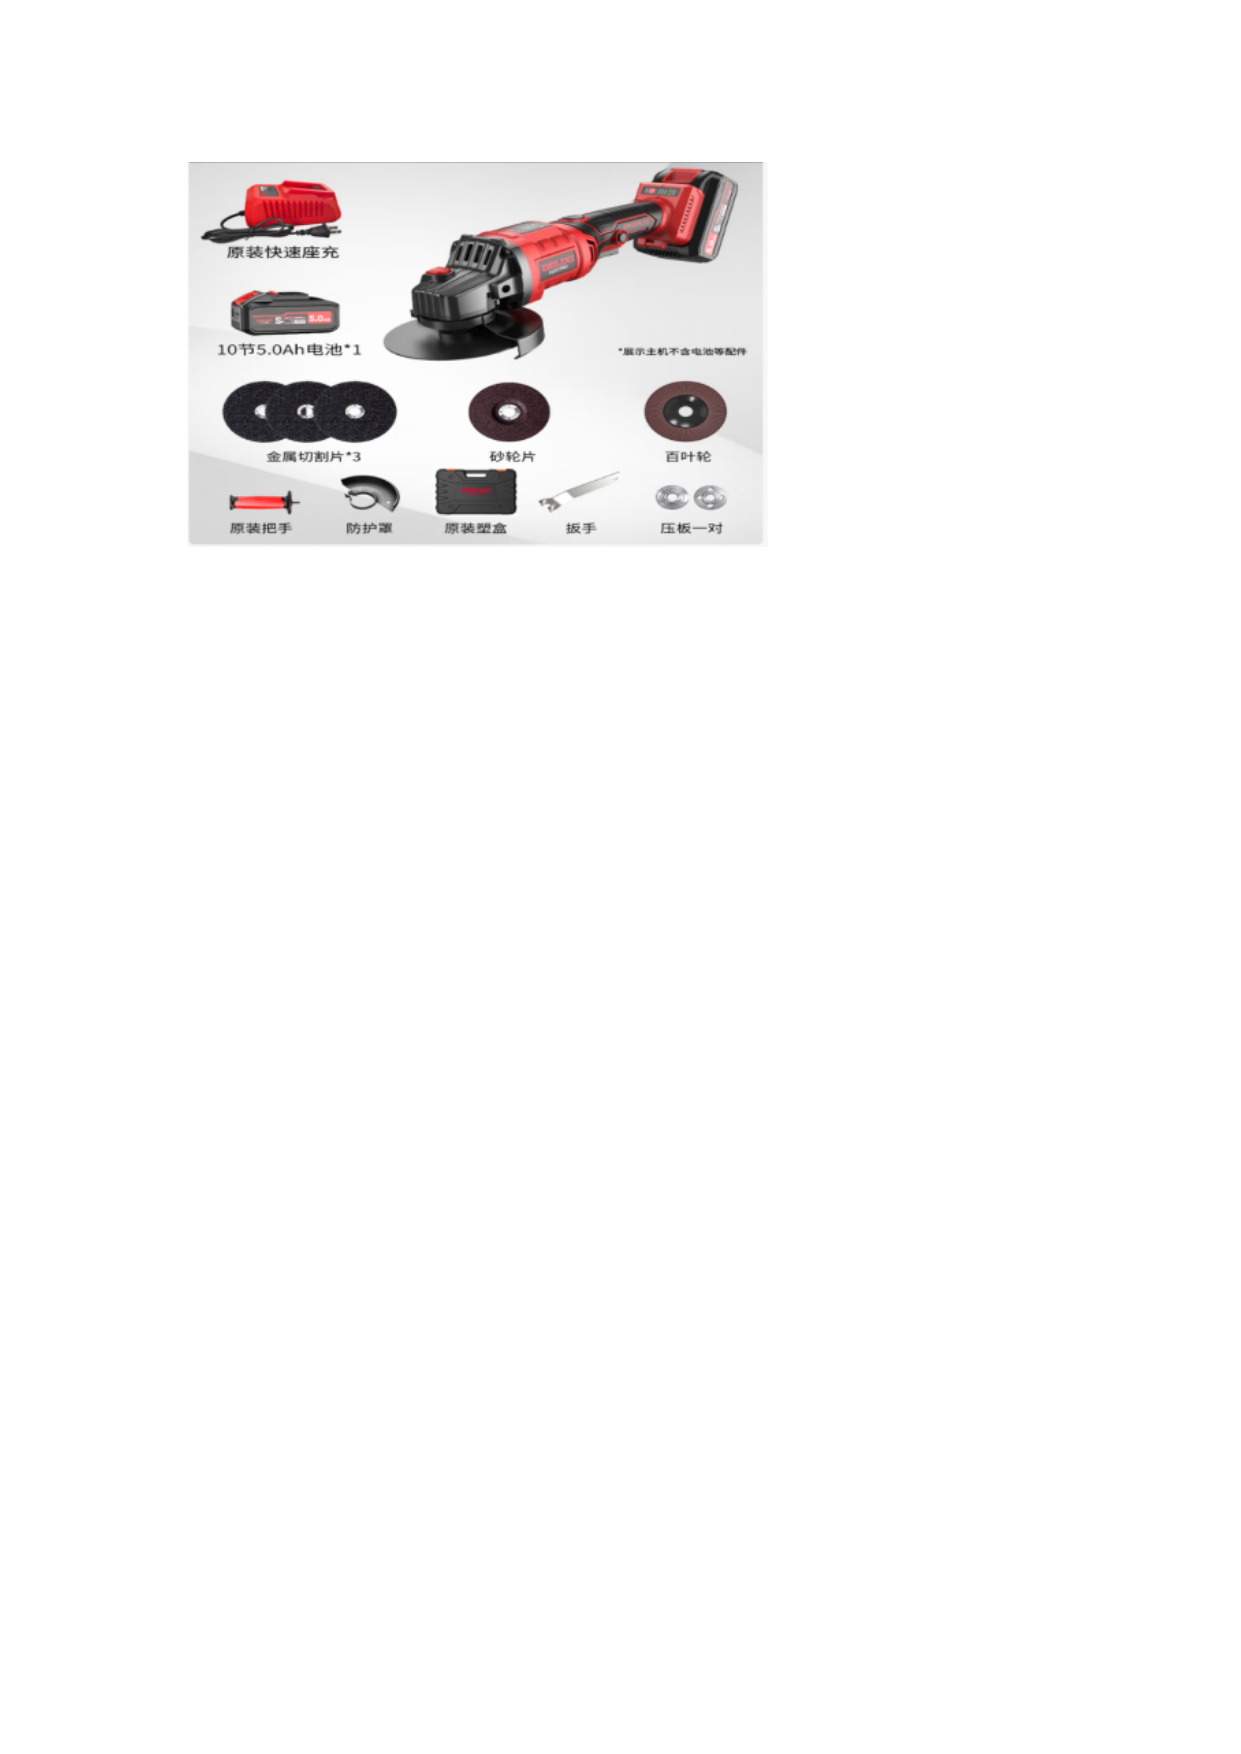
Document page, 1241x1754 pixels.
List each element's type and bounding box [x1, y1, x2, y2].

picture [187, 162, 768, 547]
